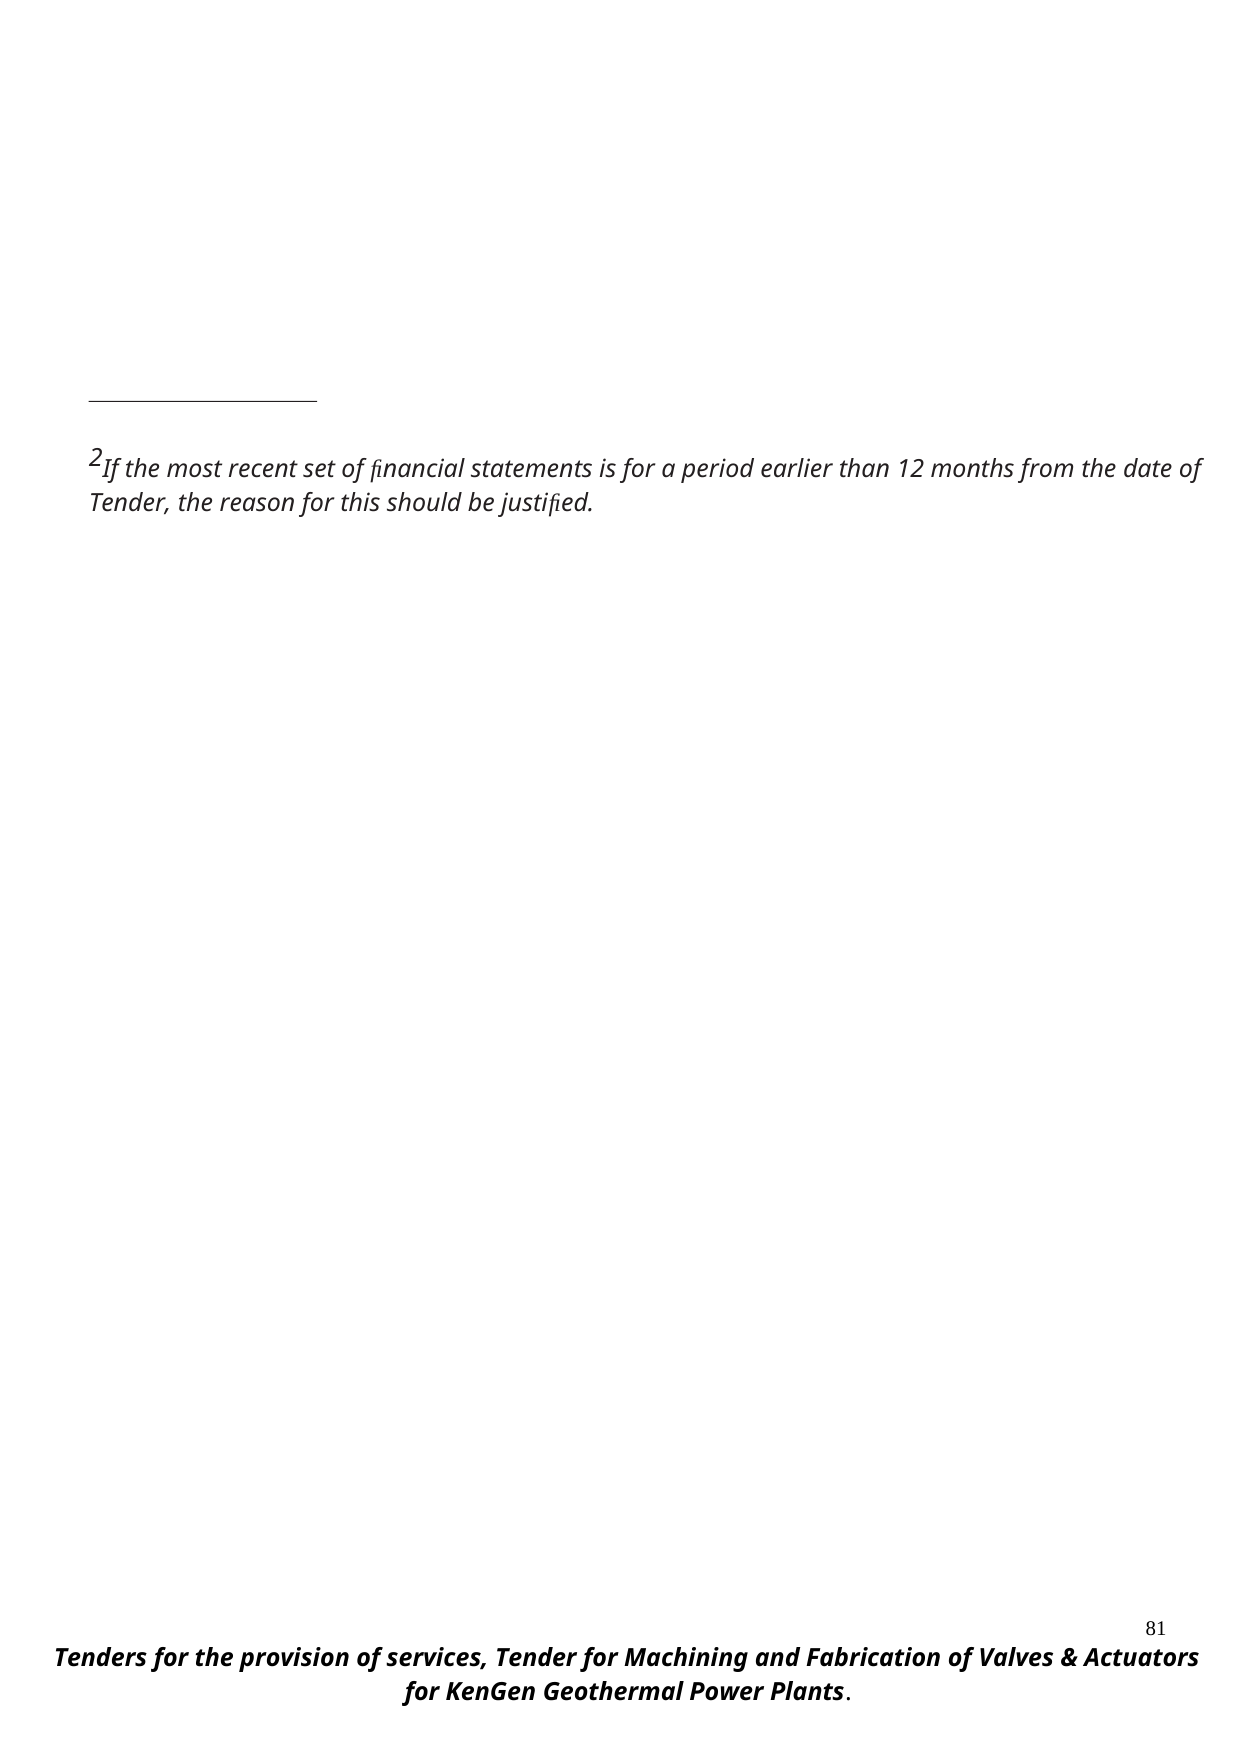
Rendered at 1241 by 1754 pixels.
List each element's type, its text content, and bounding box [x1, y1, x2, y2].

text 2If the most recent set of ﬁnancial statements is for a period earlier than 12 months from the date of Tender, the reason for this should be justiﬁed. [88, 439, 1240, 518]
